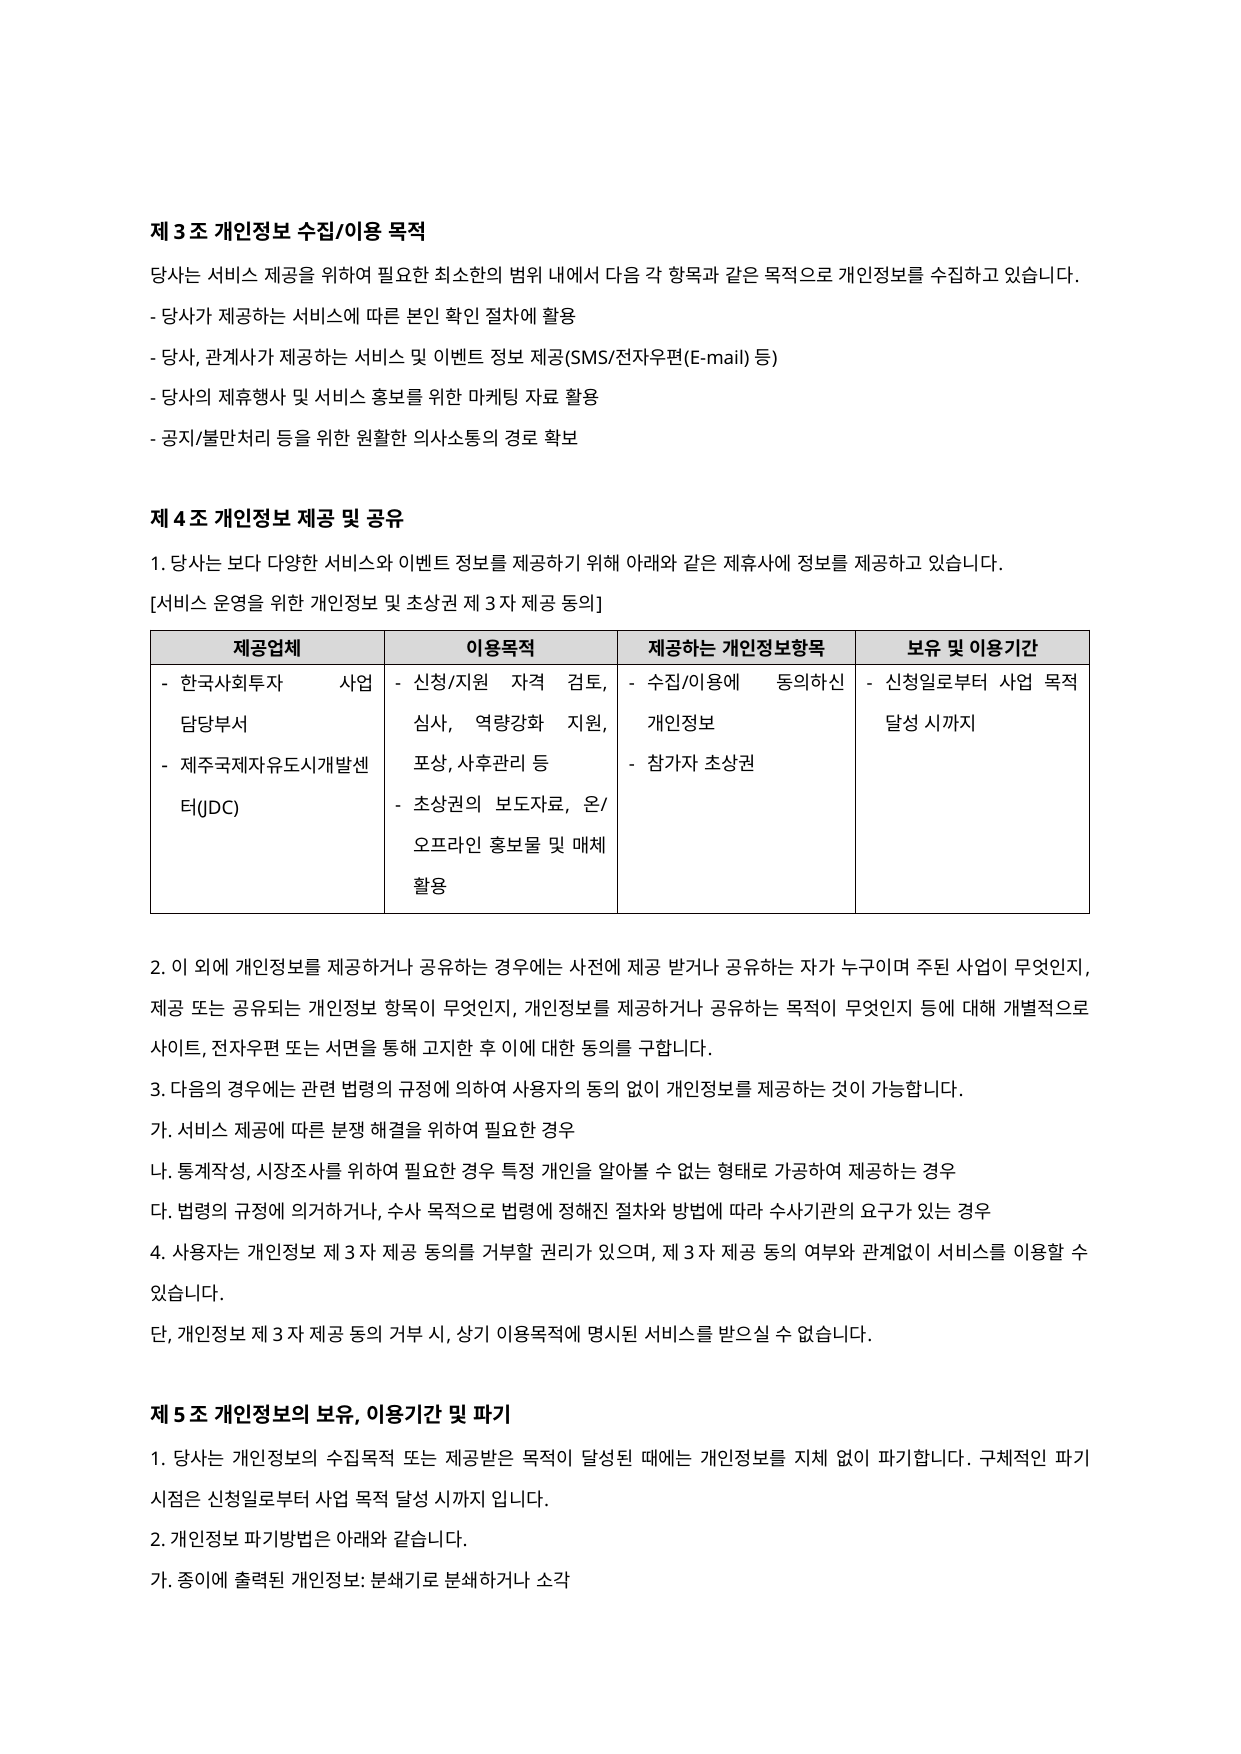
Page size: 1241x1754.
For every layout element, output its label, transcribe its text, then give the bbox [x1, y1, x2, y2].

text 제4조 개인정보 제공 및 공유 [150, 503, 1090, 533]
table_cell 신청/지원 자격 검토, 심사, 역량강화 지원, 포상, 사후관리 등 초상권의 보도자료, 온/오프라인 홍보물 및 매체 활용 [385, 665, 617, 913]
text - 공지/불만처리 등을 위한 원활한 의사소통의 경로 확보 [150, 424, 1090, 451]
text 나. 통계작성, 시장조사를 위하여 필요한 경우 특정 개인을 알아볼 수 없는 형태로 가공하여 제공하는 경우 [150, 1156, 1090, 1183]
text - 당사, 관계사가 제공하는 서비스 및 이벤트 정보 제공(SMS/전자우편(E-mail) 등) [150, 342, 1090, 369]
table_header 보유 및 이용기간 [856, 631, 1089, 664]
text - 당사의 제휴행사 및 서비스 홍보를 위한 마케팅 자료 활용 [150, 383, 1090, 410]
text 3. 다음의 경우에는 관련 법령의 규정에 의하여 사용자의 동의 없이 개인정보를 제공하는 것이 가능합니다. [150, 1075, 1090, 1102]
text 2. 개인정보 파기방법은 아래와 같습니다. [150, 1525, 1090, 1552]
text [서비스 운영을 위한 개인정보 및 초상권 제3자 제공 동의] [150, 589, 1090, 616]
text 1. 당사는 개인정보의 수집목적 또는 제공받은 목적이 달성된 때에는 개인정보를 지체 없이 파기합니다. 구체적인 파기 시점은 신청일로부터 사업 목적 달성 시까지 입니다. [150, 1443, 1090, 1511]
text 제3조 개인정보 수집/이용 목적 [150, 215, 1090, 246]
text 가. 서비스 제공에 따른 분쟁 해결을 위하여 필요한 경우 [150, 1116, 1090, 1143]
text - 당사가 제공하는 서비스에 따른 본인 확인 절차에 활용 [150, 302, 1090, 329]
table_cell 신청일로부터 사업 목적 달성 시까지 [856, 665, 1089, 913]
text 2. 이 외에 개인정보를 제공하거나 공유하는 경우에는 사전에 제공 받거나 공유하는 자가 누구이며 주된 사업이 무엇인지, 제공 또는 공유되는 개인정보 항목이 무엇인지, 개인정보를 제공하거나 공유하는 목적이 무엇인지 등에 대해 개별적으로 사이트, 전자우편 또는 서면을 통해 고지한 후 이에 대한 동의를 구합니다. [150, 953, 1090, 1061]
text 1. 당사는 보다 다양한 서비스와 이벤트 정보를 제공하기 위해 아래와 같은 제휴사에 정보를 제공하고 있습니다. [150, 548, 1090, 575]
text 가. 종이에 출력된 개인정보: 분쇄기로 분쇄하거나 소각 [150, 1566, 1090, 1593]
table_header 제공업체 [151, 631, 384, 664]
text 제5조 개인정보의 보유, 이용기간 및 파기 [150, 1398, 1090, 1428]
text 4. 사용자는 개인정보 제3자 제공 동의를 거부할 권리가 있으며, 제3자 제공 동의 여부와 관계없이 서비스를 이용할 수 있습니다. [150, 1238, 1090, 1306]
table_cell 한국사회투자 사업 담당부서 제주국제자유도시개발센터(JDC) [151, 665, 384, 913]
text 당사는 서비스 제공을 위하여 필요한 최소한의 범위 내에서 다음 각 항목과 같은 목적으로 개인정보를 수집하고 있습니다. [150, 261, 1090, 288]
table_header 이용목적 [385, 631, 617, 664]
table_cell 수집/이용에 동의하신 개인정보 참가자 초상권 [618, 665, 855, 913]
text 다. 법령의 규정에 의거하거나, 수사 목적으로 법령에 정해진 절차와 방법에 따라 수사기관의 요구가 있는 경우 [150, 1197, 1090, 1224]
text 단, 개인정보 제3자 제공 동의 거부 시, 상기 이용목적에 명시된 서비스를 받으실 수 없습니다. [150, 1319, 1090, 1346]
table_header 제공하는 개인정보항목 [618, 631, 855, 664]
